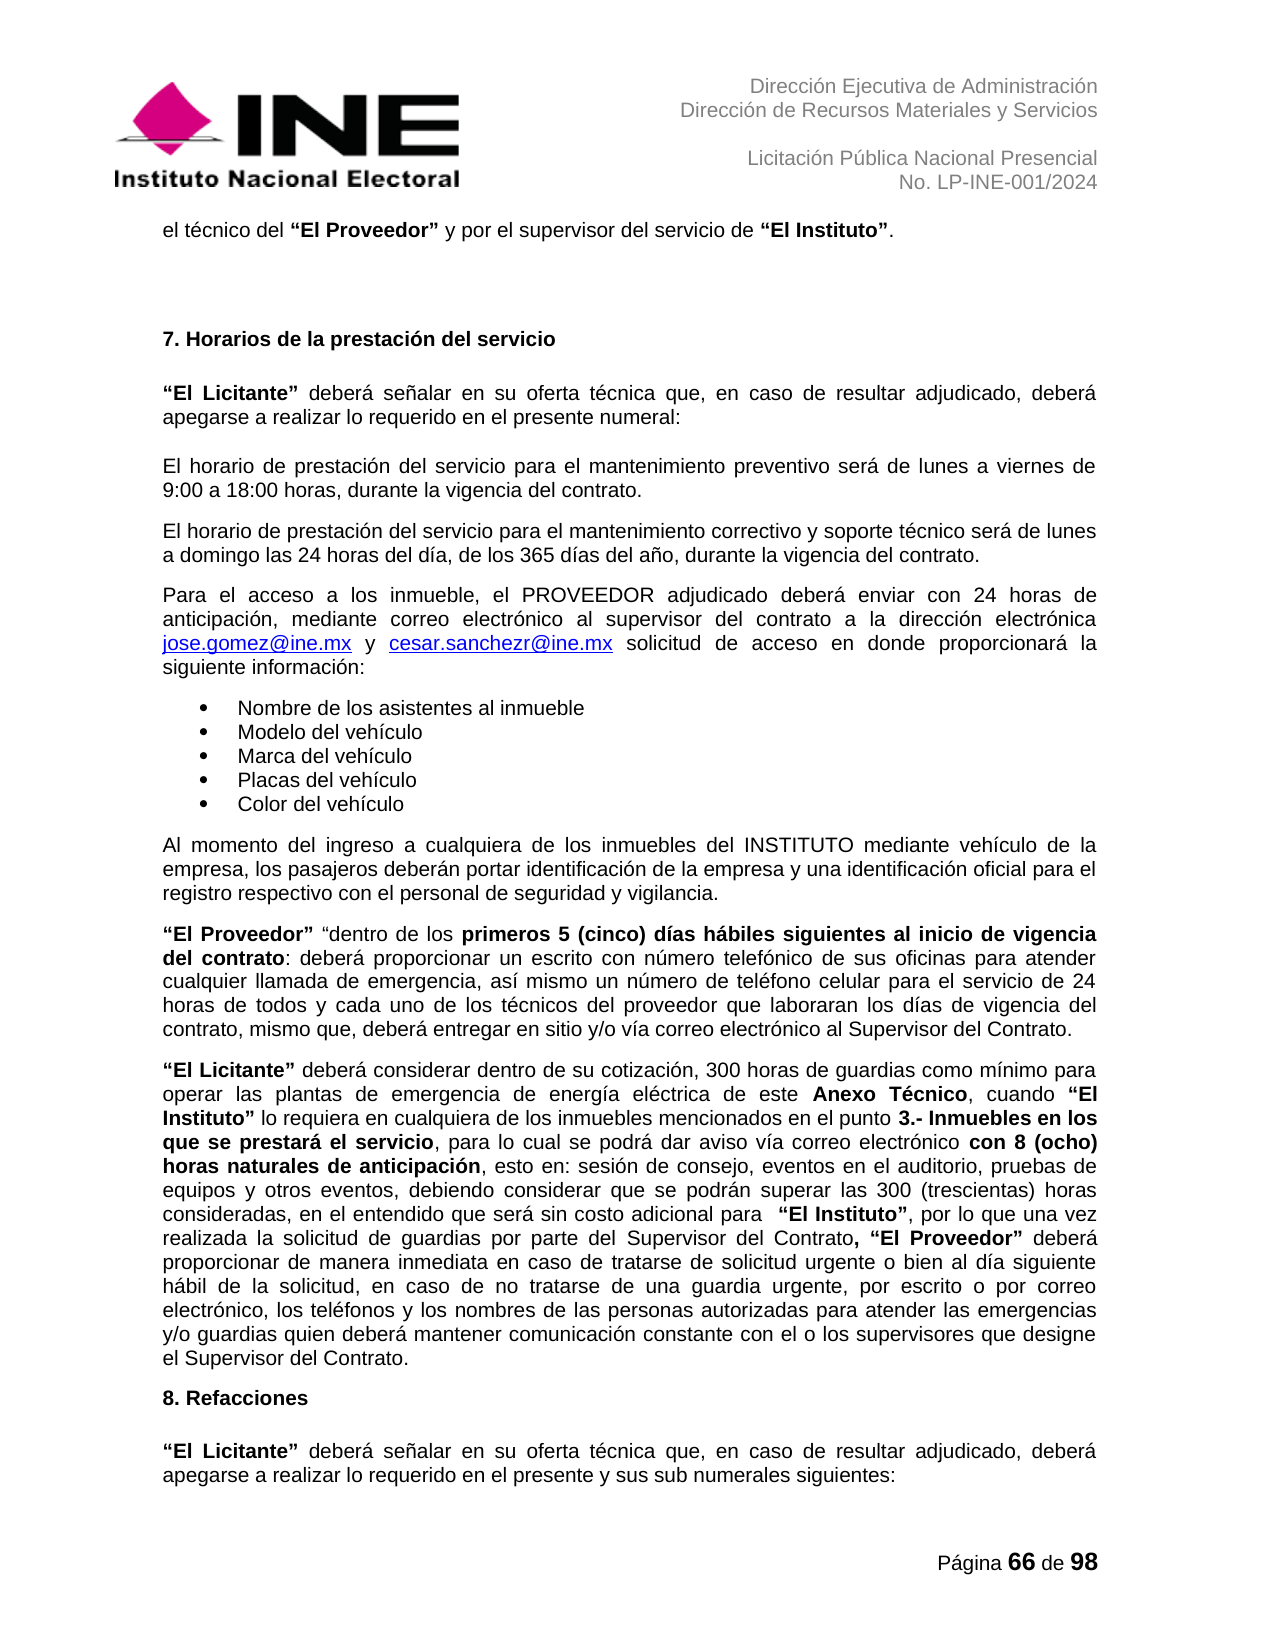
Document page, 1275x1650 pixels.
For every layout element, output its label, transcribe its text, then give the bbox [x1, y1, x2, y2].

text El horario de prestación del servicio para el mantenimiento preventivo será de lunes a viernes de 9:00 a 18:00 horas, durante la vigencia del contrato. [162, 454, 1098, 502]
text Al momento del ingreso a cualquiera de los inmuebles del INSTITUTO mediante vehículo de la empresa, los pasajeros deberán portar identificación de la empresa y una identificación oficial para el registro respectivo con el personal de seguridad y vigilancia. [162, 833, 1098, 905]
text “El Licitante” deberá considerar dentro de su cotización, 300 horas de guardias como mínimo para operar las plantas de emergencia de energía eléctrica de este Anexo Técnico, cuando “El Instituto” lo requiera en cualquiera de los inmuebles mencionados en el punto 3.- Inmuebles en los que se prestará el servicio, para lo cual se podrá dar aviso vía correo electrónico con 8 (ocho) horas naturales de anticipación, esto en: sesión de consejo, eventos en el auditorio, pruebas de equipos y otros eventos, debiendo considerar que se podrán superar las 300 (trescientas) horas consideradas, en el entendido que será sin costo adicional para “El Instituto”, por lo que una vez realizada la solicitud de guardias por parte del Supervisor del Contrato, “El Proveedor” deberá proporcionar de manera inmediata en caso de tratarse de solicitud urgente o bien al día siguiente hábil de la solicitud, en caso de no tratarse de una guardia urgente, por escrito o por correo electrónico, los teléfonos y los nombres de las personas autorizadas para atender las emergencias y/o guardias quien deberá mantener comunicación constante con el o los supervisores que designe el Supervisor del Contrato. [162, 1058, 1098, 1369]
text Para el acceso a los inmueble, el PROVEEDOR adjudicado deberá enviar con 24 horas de anticipación, mediante correo electrónico al supervisor del contrato a la dirección electrónica jose.gomez@ine.mx y cesar.sanchezr@ine.mx solicitud de acceso en donde proporcionará la siguiente información: [162, 583, 1098, 679]
picture [115, 82, 459, 187]
text “El Licitante” deberá señalar en su oferta técnica que, en caso de resultar adjudicado, deberá apegarse a realizar lo requerido en el presente numeral: [162, 381, 1098, 429]
list Modelo del vehículo [200, 720, 1098, 744]
list Marca del vehículo [200, 744, 1098, 768]
text “El Proveedor” “dentro de los primeros 5 (cinco) días hábiles siguientes al inicio de vigencia del contrato: deberá proporcionar un escrito con número telefónico de sus oficinas para atender cualquier llamada de emergencia, así mismo un número de teléfono celular para el servicio de 24 horas de todos y cada uno de los técnicos del proveedor que laboraran los días de vigencia del contrato, mismo que, deberá entregar en sitio y/o vía correo electrónico al Supervisor del Contrato. [162, 921, 1098, 1041]
text El horario de prestación del servicio para el mantenimiento correctivo y soporte técnico será de lunes a domingo las 24 horas del día, de los 365 días del año, durante la vigencia del contrato. [162, 519, 1098, 567]
list Placas del vehículo [200, 768, 1098, 792]
text 7. Horarios de la prestación del servicio [162, 327, 1098, 351]
list Nombre de los asistentes al inmueble [200, 696, 1098, 720]
text 8. Refacciones [162, 1386, 1098, 1410]
list Color del vehículo [200, 792, 1098, 816]
text “El Licitante” deberá señalar en su oferta técnica que, en caso de resultar adjudicado, deberá apegarse a realizar lo requerido en el presente y sus sub numerales siguientes: [162, 1439, 1098, 1487]
